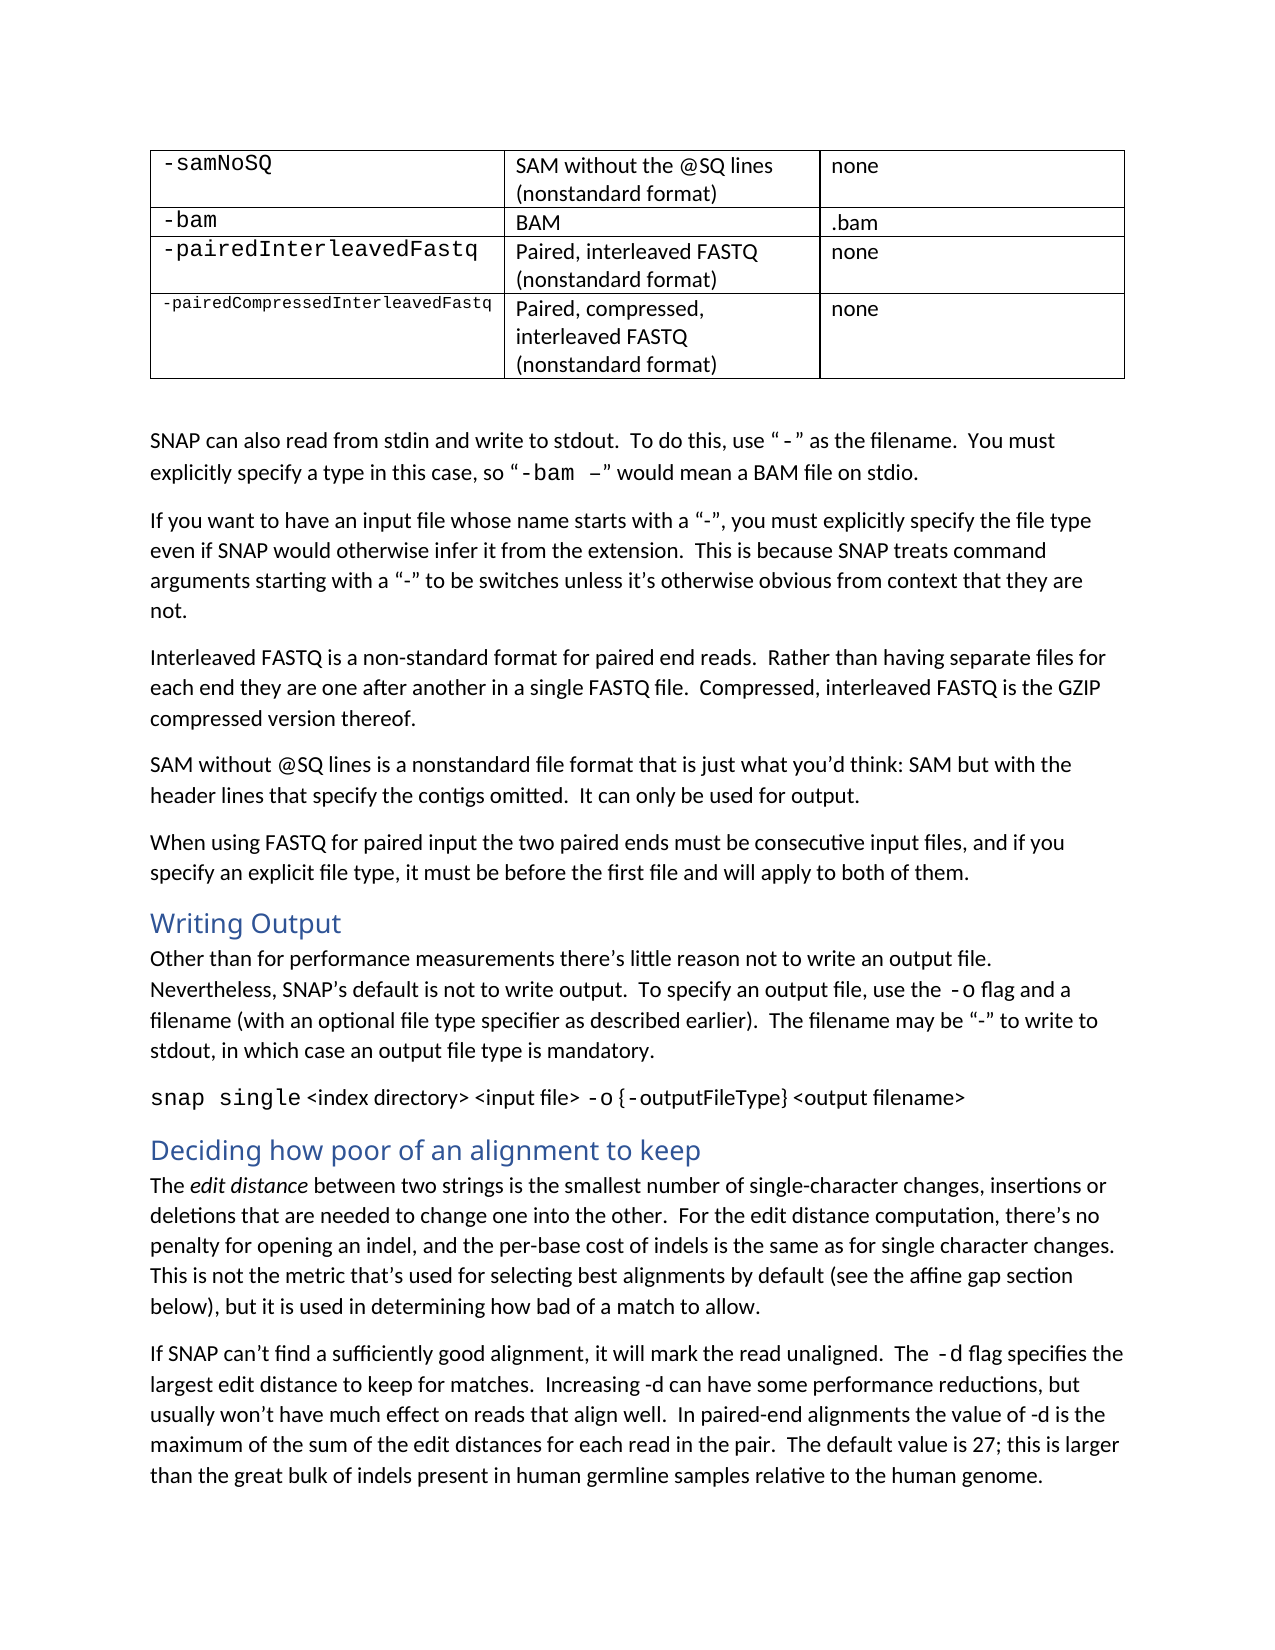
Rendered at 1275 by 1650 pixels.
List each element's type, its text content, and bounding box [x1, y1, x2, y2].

table_cell none [821, 237, 1124, 293]
table_cell -pairedInterleavedFastq [151, 237, 504, 293]
table_cell Paired, interleaved FASTQ (nonstandard format) [505, 237, 819, 293]
subtitle Deciding how poor of an alignment to keep [150, 1131, 1125, 1168]
text SNAP can also read from stdin and write to stdout. To do this, use “-” as the filename. You must explicitly specify a type in this case, so “-bam –” would mean a BAM file on stdio. [150, 426, 1125, 487]
text When using FASTQ for paired input the two paired ends must be consecutive input files, and if you specify an explicit file type, it must be before the first file and will apply to both of them. [150, 828, 1125, 886]
text Other than for performance measurements there’s little reason not to write an output file. Nevertheless, SNAP’s default is not to write output. To specify an output file, use the -o flag and a filename (with an optional file type specifier as described earlier). The filename may be “-” to write to stdout, in which case an output file type is mandatory. [150, 944, 1125, 1064]
table_cell none [821, 151, 1124, 207]
table_cell -bam [151, 208, 504, 236]
text snap single <index directory> <input file> -o {-outputFileType} <output filename> [150, 1083, 1125, 1112]
table_cell -pairedCompressedInterleavedFastq [151, 294, 504, 378]
subtitle Writing Output [150, 905, 1125, 942]
text If SNAP can’t find a sufficiently good alignment, it will mark the read unaligned. The -d flag specifies the largest edit distance to keep for matches. Increasing -d can have some performance reductions, but usually won’t have much effect on reads that align well. In paired-end alignments the value of -d is the maximum of the sum of the edit distances for each read in the pair. The default value is 27; this is larger than the great bulk of indels present in human germline samples relative to the human genome. [150, 1339, 1125, 1489]
table_cell none [821, 294, 1124, 378]
table_cell SAM without the @SQ lines (nonstandard format) [505, 151, 819, 207]
table_cell -samNoSQ [151, 151, 504, 207]
text SAM without @SQ lines is a nonstandard file format that is just what you’d think: SAM but with the header lines that specify the contigs omitted. It can only be used for output. [150, 751, 1125, 809]
text Interleaved FASTQ is a non-standard format for paired end reads. Rather than having separate files for each end they are one after another in a single FASTQ file. Compressed, interleaved FASTQ is the GZIP compressed version thereof. [150, 643, 1125, 732]
table_cell Paired, compressed, interleaved FASTQ (nonstandard format) [505, 294, 819, 378]
table_cell BAM [505, 208, 819, 236]
text If you want to have an input file whose name starts with a “-”, you must explicitly specify the file type even if SNAP would otherwise infer it from the extension. This is because SNAP treats command arguments starting with a “-” to be switches unless it’s otherwise obvious from context that they are not. [150, 506, 1125, 624]
table_cell .bam [821, 208, 1124, 236]
text The edit distance between two strings is the smallest number of single-character changes, insertions or deletions that are needed to change one into the other. For the edit distance computation, there’s no penalty for opening an indel, and the per-base cost of indels is the same as for single character changes. This is not the metric that’s used for selecting best alignments by default (see the affine gap section below), but it is used in determining how bad of a match to allow. [150, 1171, 1125, 1320]
